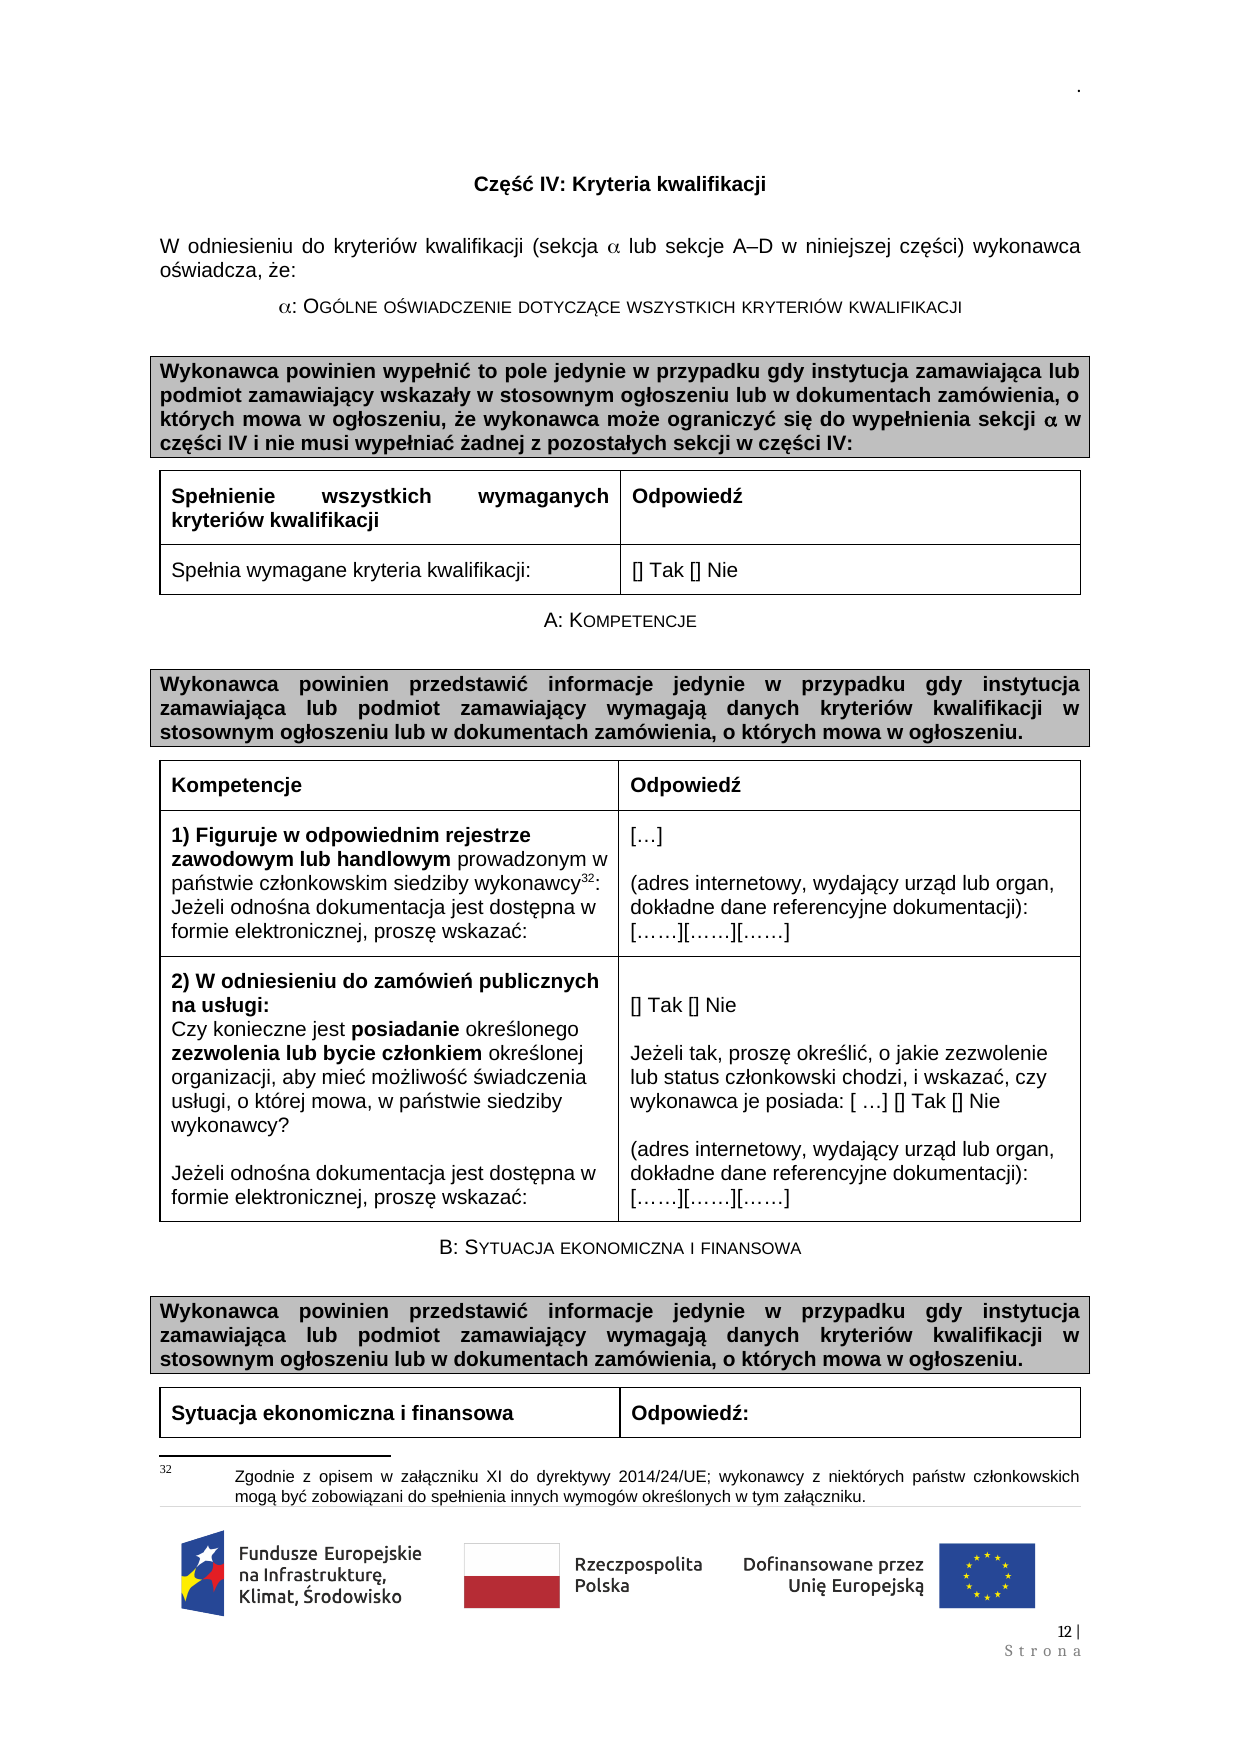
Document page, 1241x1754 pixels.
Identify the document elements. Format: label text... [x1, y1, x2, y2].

text : Ogólne oświadczenie dotyczące wszystkich kryteriów kwalifikacji [159, 294, 1081, 318]
text Wykonawca powinien przedstawić informacje jedynie w przypadku gdy instytucja zamawiająca lub podmiot zamawiający wymagają danych kryteriów kwalifikacji w stosownym ogłoszeniu lub w dokumentach zamówienia, o których mowa w ogłoszeniu. [151, 670, 1089, 746]
text Część IV: Kryteria kwalifikacji [159, 172, 1081, 196]
table_header Kompetencje [161, 761, 618, 810]
table_header Odpowiedź [619, 761, 1080, 810]
text Wykonawca powinien wypełnić to pole jedynie w przypadku gdy instytucja zamawiająca lub podmiot zamawiający wskazały w stosownym ogłoszeniu lub w dokumentach zamówienia, o których mowa w ogłoszeniu, że wykonawca może ograniczyć się do wypełnienia sekcji w części IV i nie musi wypełniać żadnej z pozostałych sekcji w części IV: [151, 357, 1089, 457]
table_header Odpowiedź [621, 471, 1080, 544]
text W odniesieniu do kryteriów kwalifikacji (sekcja lub sekcje A–D w niniejszej części) wykonawca oświadcza, że: [159, 233, 1081, 281]
picture [160, 1508, 1058, 1638]
text Wykonawca powinien przedstawić informacje jedynie w przypadku gdy instytucja zamawiająca lub podmiot zamawiający wymagają danych kryteriów kwalifikacji w stosownym ogłoszeniu lub w dokumentach zamówienia, o których mowa w ogłoszeniu. [151, 1297, 1089, 1373]
text A: Kompetencje [159, 608, 1081, 632]
table_cell [] Tak [] Nie [621, 545, 1080, 594]
table_cell Spełnia wymagane kryteria kwalifikacji: [161, 545, 620, 594]
table_header Odpowiedź: [621, 1388, 1080, 1437]
table_cell [] Tak [] Nie Jeżeli tak, proszę określić, o jakie zezwolenie lub status członkowski chodzi, i wskazać, czy wykonawca je posiada: [ …] [] Tak [] Nie (adres internetowy, wydający urząd lub organ, dokładne dane referencyjne dokumentacji): [……][……][……] [619, 957, 1080, 1221]
table_header Sytuacja ekonomiczna i finansowa [161, 1388, 619, 1437]
table_cell […] (adres internetowy, wydający urząd lub organ, dokładne dane referencyjne dokumentacji): [……][……][……] [619, 811, 1080, 956]
table_cell 1) Figuruje w odpowiednim rejestrze zawodowym lub handlowym prowadzonym w państwie członkowskim siedziby wykonawcy: Jeżeli odnośna dokumentacja jest dostępna w formie elektronicznej, proszę wskazać: [161, 811, 618, 956]
table_header Spełnienie wszystkich wymaganych kryteriów kwalifikacji [161, 471, 620, 544]
table_cell 2) W odniesieniu do zamówień publicznych na usługi: Czy konieczne jest posiadanie określonego zezwolenia lub bycie członkiem określonej organizacji, aby mieć możliwość świadczenia usługi, o której mowa, w państwie siedziby wykonawcy? Jeżeli odnośna dokumentacja jest dostępna w formie elektronicznej, proszę wskazać: [161, 957, 618, 1221]
text B: Sytuacja ekonomiczna i finansowa [159, 1235, 1081, 1259]
